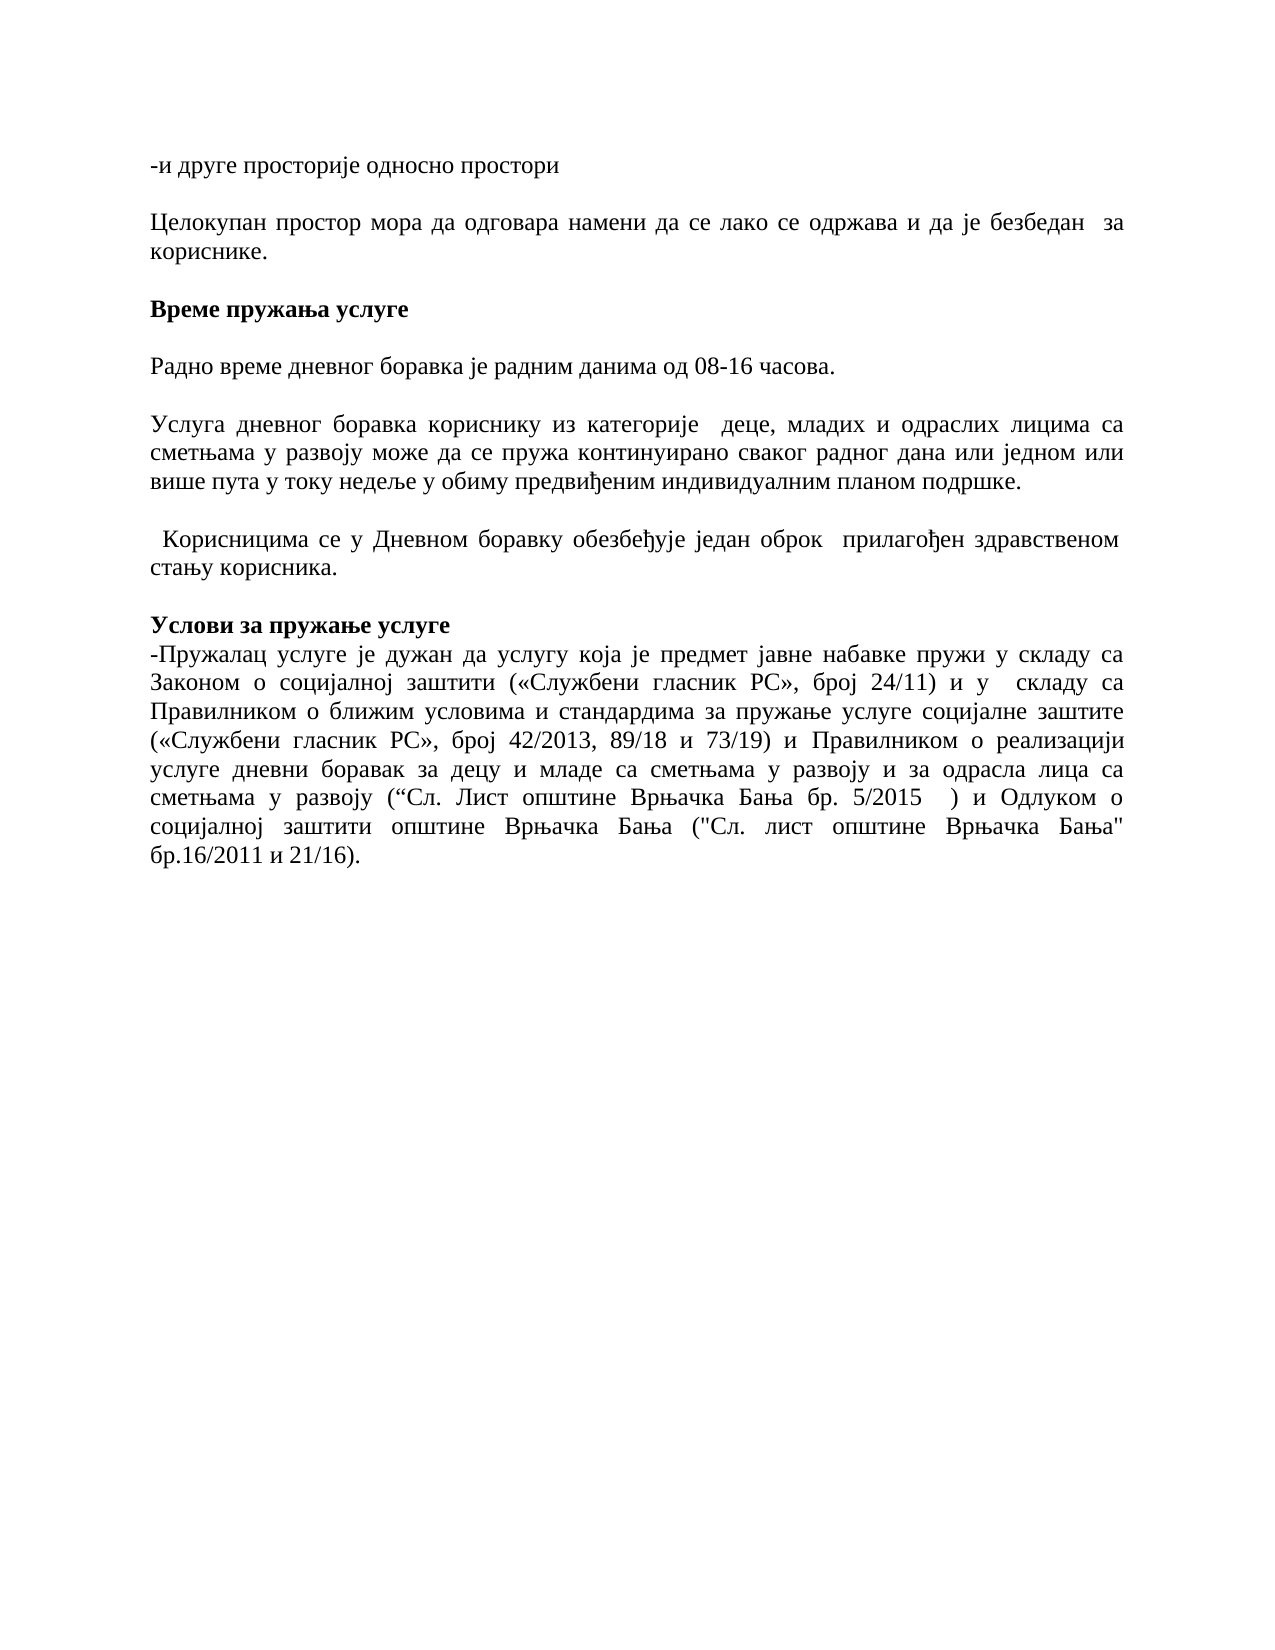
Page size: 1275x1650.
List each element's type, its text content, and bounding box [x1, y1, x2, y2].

text -Пружалац услуге је дужан да услугу која је предмет јавне набавке пружи у складу са Законом о социјалној заштити («Службени гласник РС», број 24/11) и у складу са Правилником о ближим условима и стандардима за пружање услуге социјалне заштите («Службени гласник РС», број 42/2013, 89/18 и 73/19) и Правилником о реализацији услуге дневни боравак за децу и младе са сметњама у развоју и за одрасла лица са сметњама у развоју (“Сл. Лист општине Врњачка Бања бр. 5/2015 ) и Одлуком о социјалној заштити општине Врњачка Бања ("Сл. лист општине Врњачка Бања" бр.16/2011 и 21/16). [150, 639, 1125, 869]
text Корисницима се у Дневном боравку обезбеђује један оброк прилагођен здравственом стању корисника. [113, 524, 1121, 581]
text Радно време дневног боравка је радним данима од 08-16 часова. [150, 351, 1125, 380]
text Услуга дневног боравка кориснику из категорије деце, младих и одраслих лицима са сметњама у развоју може да се пружа континуирано сваког радног дана или једном или више пута у току недеље у обиму предвиђеним индивидуалним планом подршке. [150, 409, 1125, 495]
text Услови за пружање услуге [150, 610, 1125, 639]
text -и друге просторије односно простори [150, 150, 1125, 179]
text Време пружања услуге [150, 294, 1125, 322]
text Целокупан простор мора да одговара намени да се лако се одржава и да је безбедан за кориснике. [150, 207, 1125, 265]
